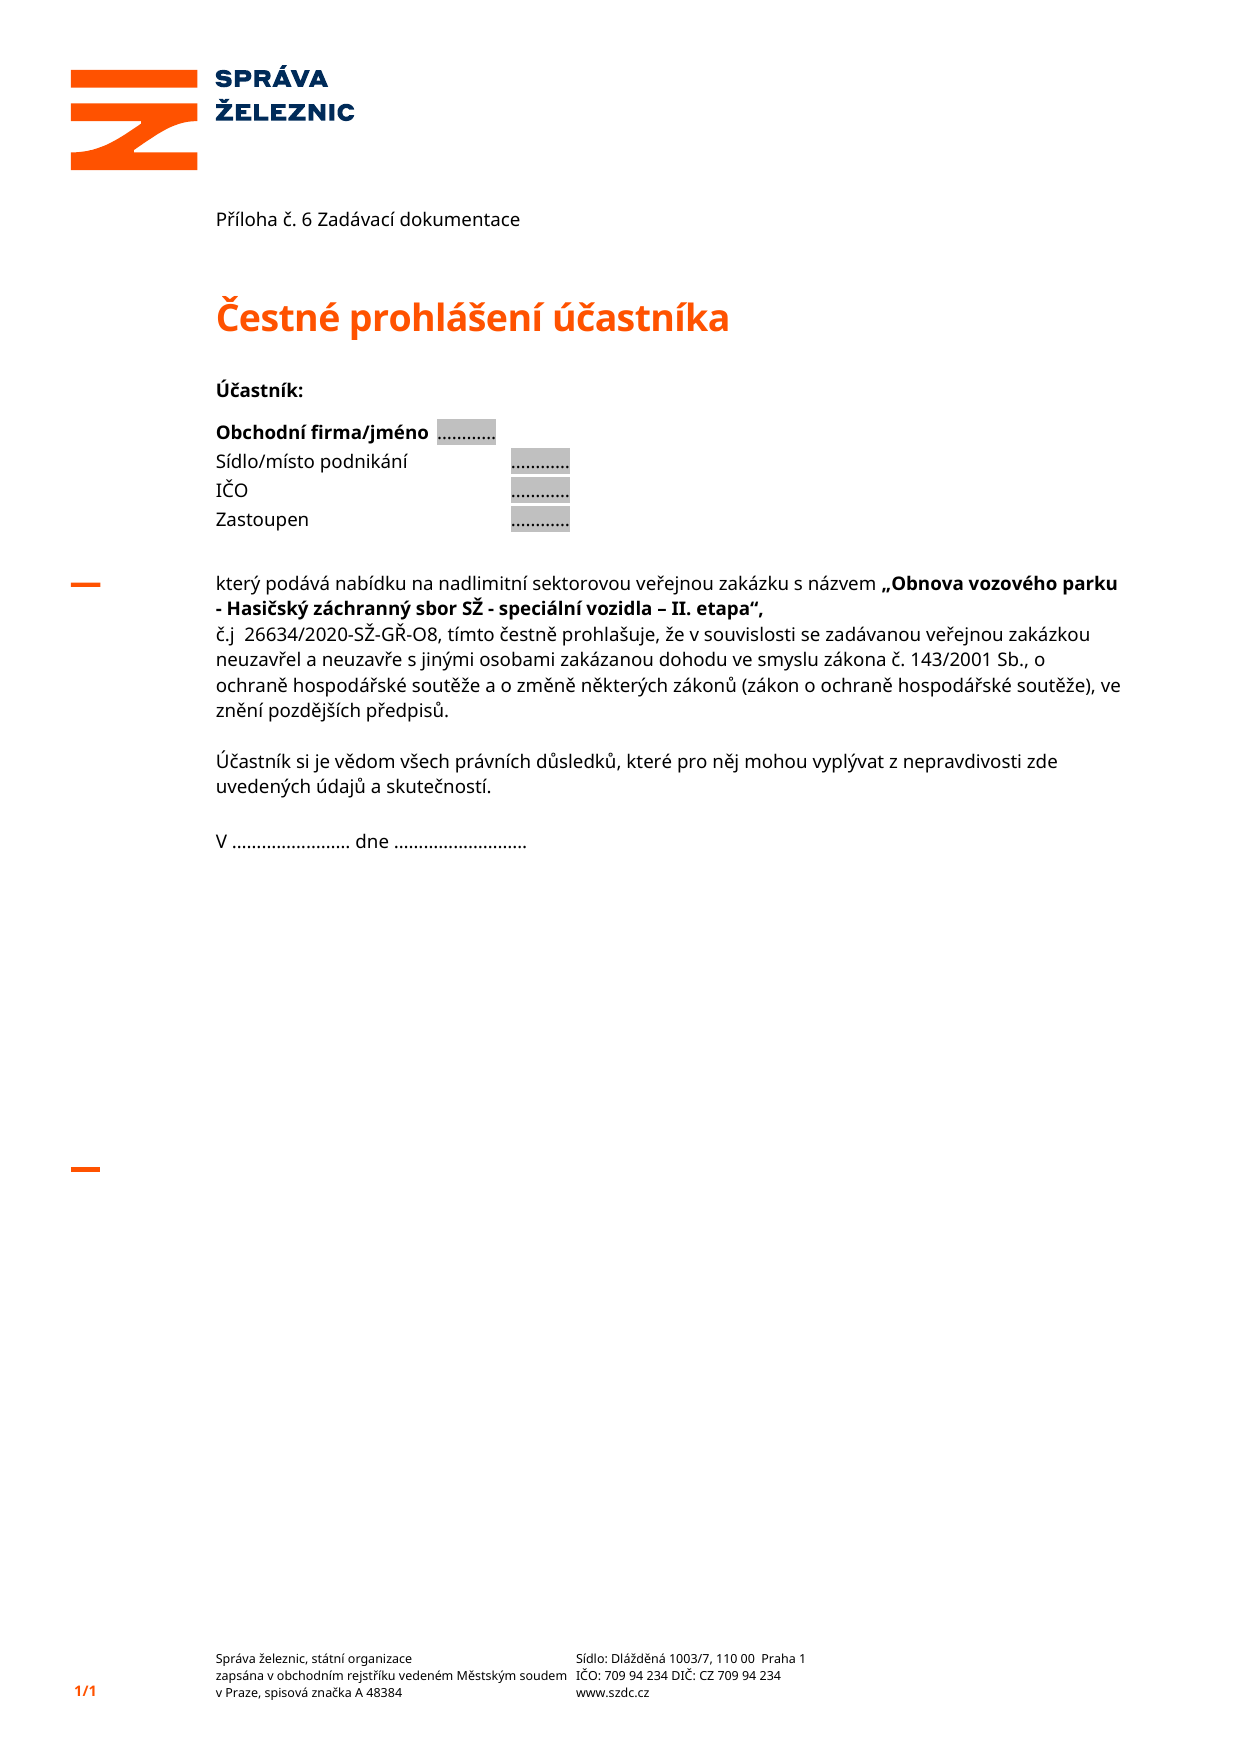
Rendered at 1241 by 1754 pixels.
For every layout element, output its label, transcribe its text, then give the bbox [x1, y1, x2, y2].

text Sídlo/místo podnikání ………… [216, 445, 1122, 474]
text Obchodní firma/jméno ………… [216, 416, 1122, 445]
text Čestné prohlášení účastníka [216, 291, 1122, 342]
text Příloha č. 6 Zadávací dokumentace [216, 207, 1122, 232]
text Zastoupen ………… [216, 503, 1122, 532]
text který podává nabídku na nadlimitní sektorovou veřejnou zakázku s názvem „Obnova vozového parku - Hasičský záchranný sbor SŽ - speciální vozidla – II. etapa“, [216, 570, 1122, 621]
text IČO ………… [216, 474, 1122, 503]
text Účastník si je vědom všech právních důsledků, které pro něj mohou vyplývat z nepravdivosti zde uvedených údajů a skutečností. [216, 748, 1122, 799]
text č.j 26634/2020-SŽ-GŘ-O8, tímto čestně prohlašuje, že v souvislosti se zadávanou veřejnou zakázkou neuzavřel a neuzavře s jinými osobami zakázanou dohodu ve smyslu zákona č. 143/2001 Sb., o ochraně hospodářské soutěže a o změně některých zákonů (zákon o ochraně hospodářské soutěže), ve znění pozdějších předpisů. [216, 621, 1122, 723]
text Účastník: [216, 373, 1122, 404]
text V …………………… dne ……………………… [216, 824, 1121, 853]
